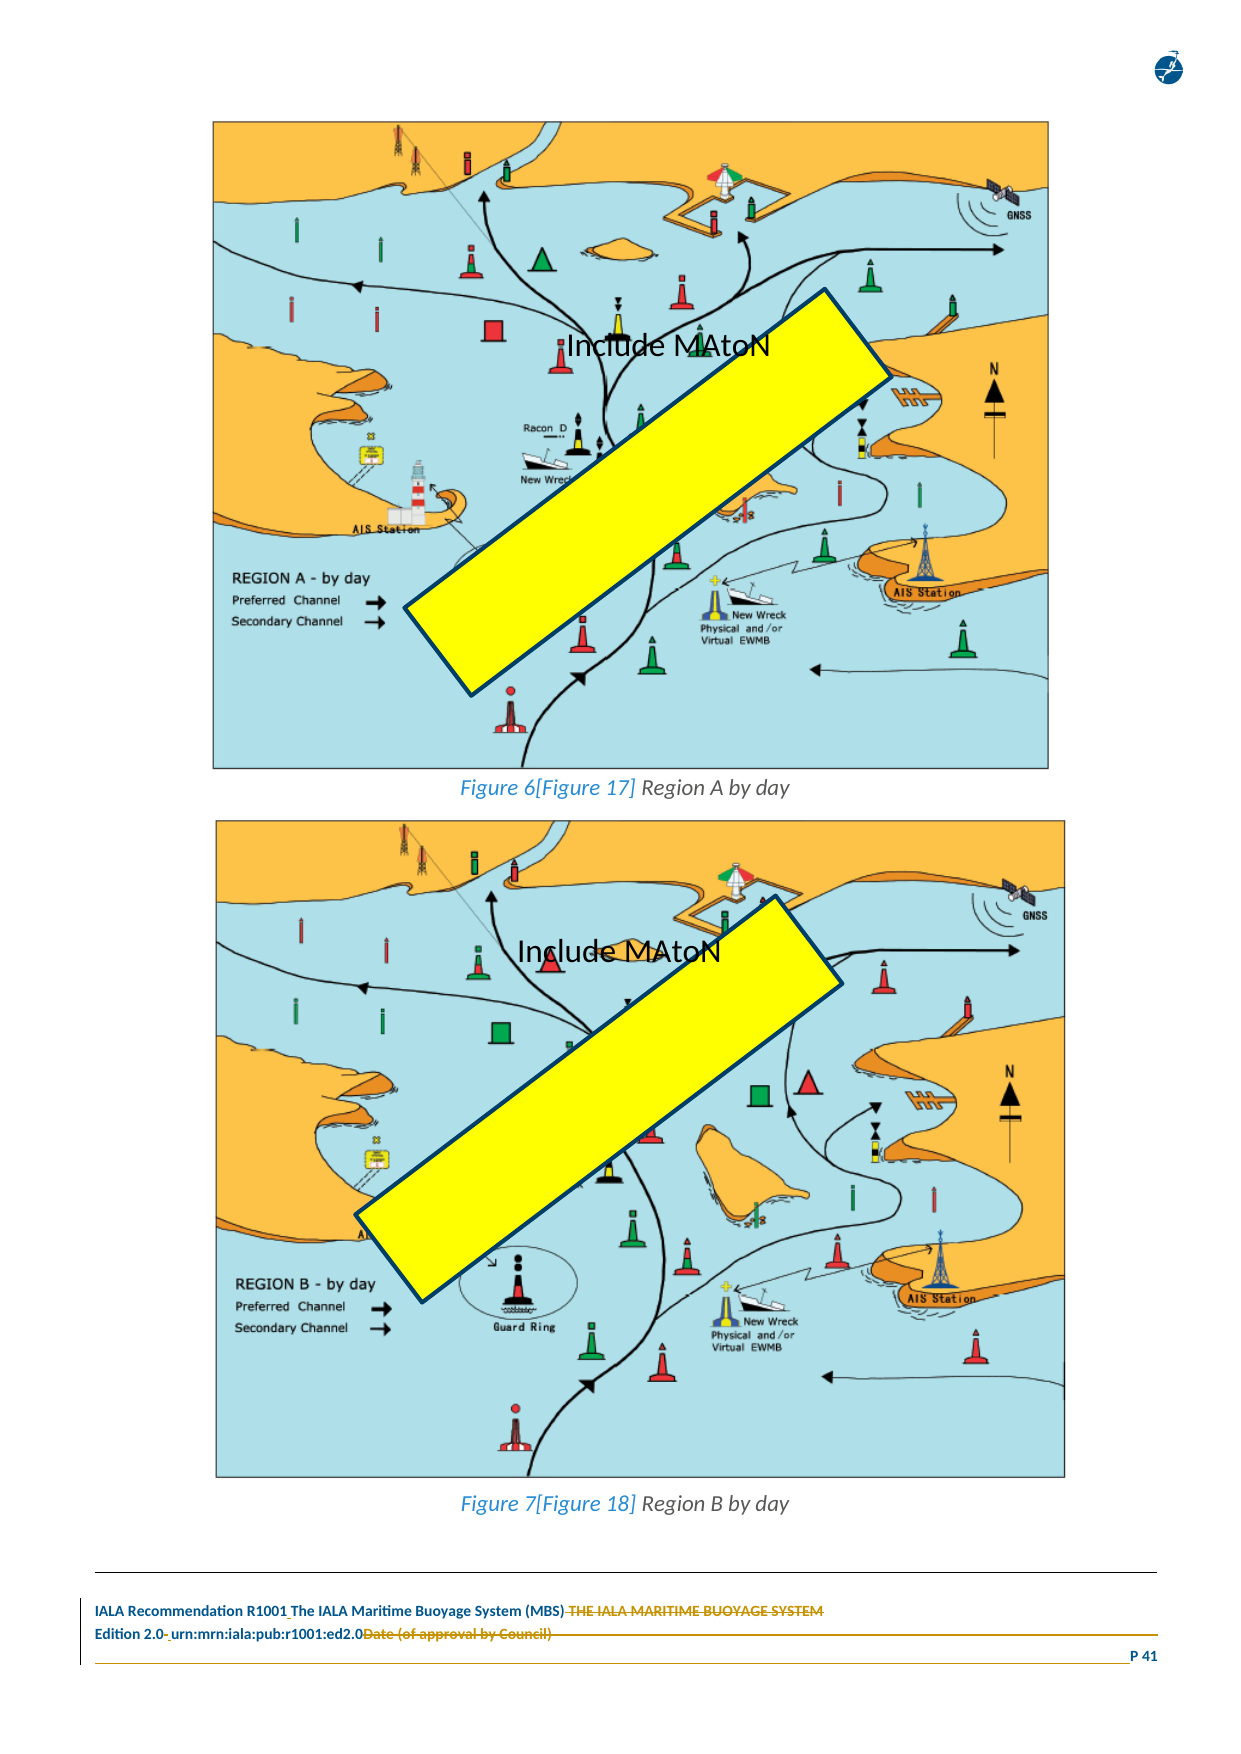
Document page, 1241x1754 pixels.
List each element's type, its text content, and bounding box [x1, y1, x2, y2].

text Region A by day [94, 773, 1157, 802]
picture [196, 113, 1056, 774]
picture [1123, 0, 1241, 119]
picture [206, 814, 1075, 1489]
text Region B by day [94, 1489, 1157, 1517]
